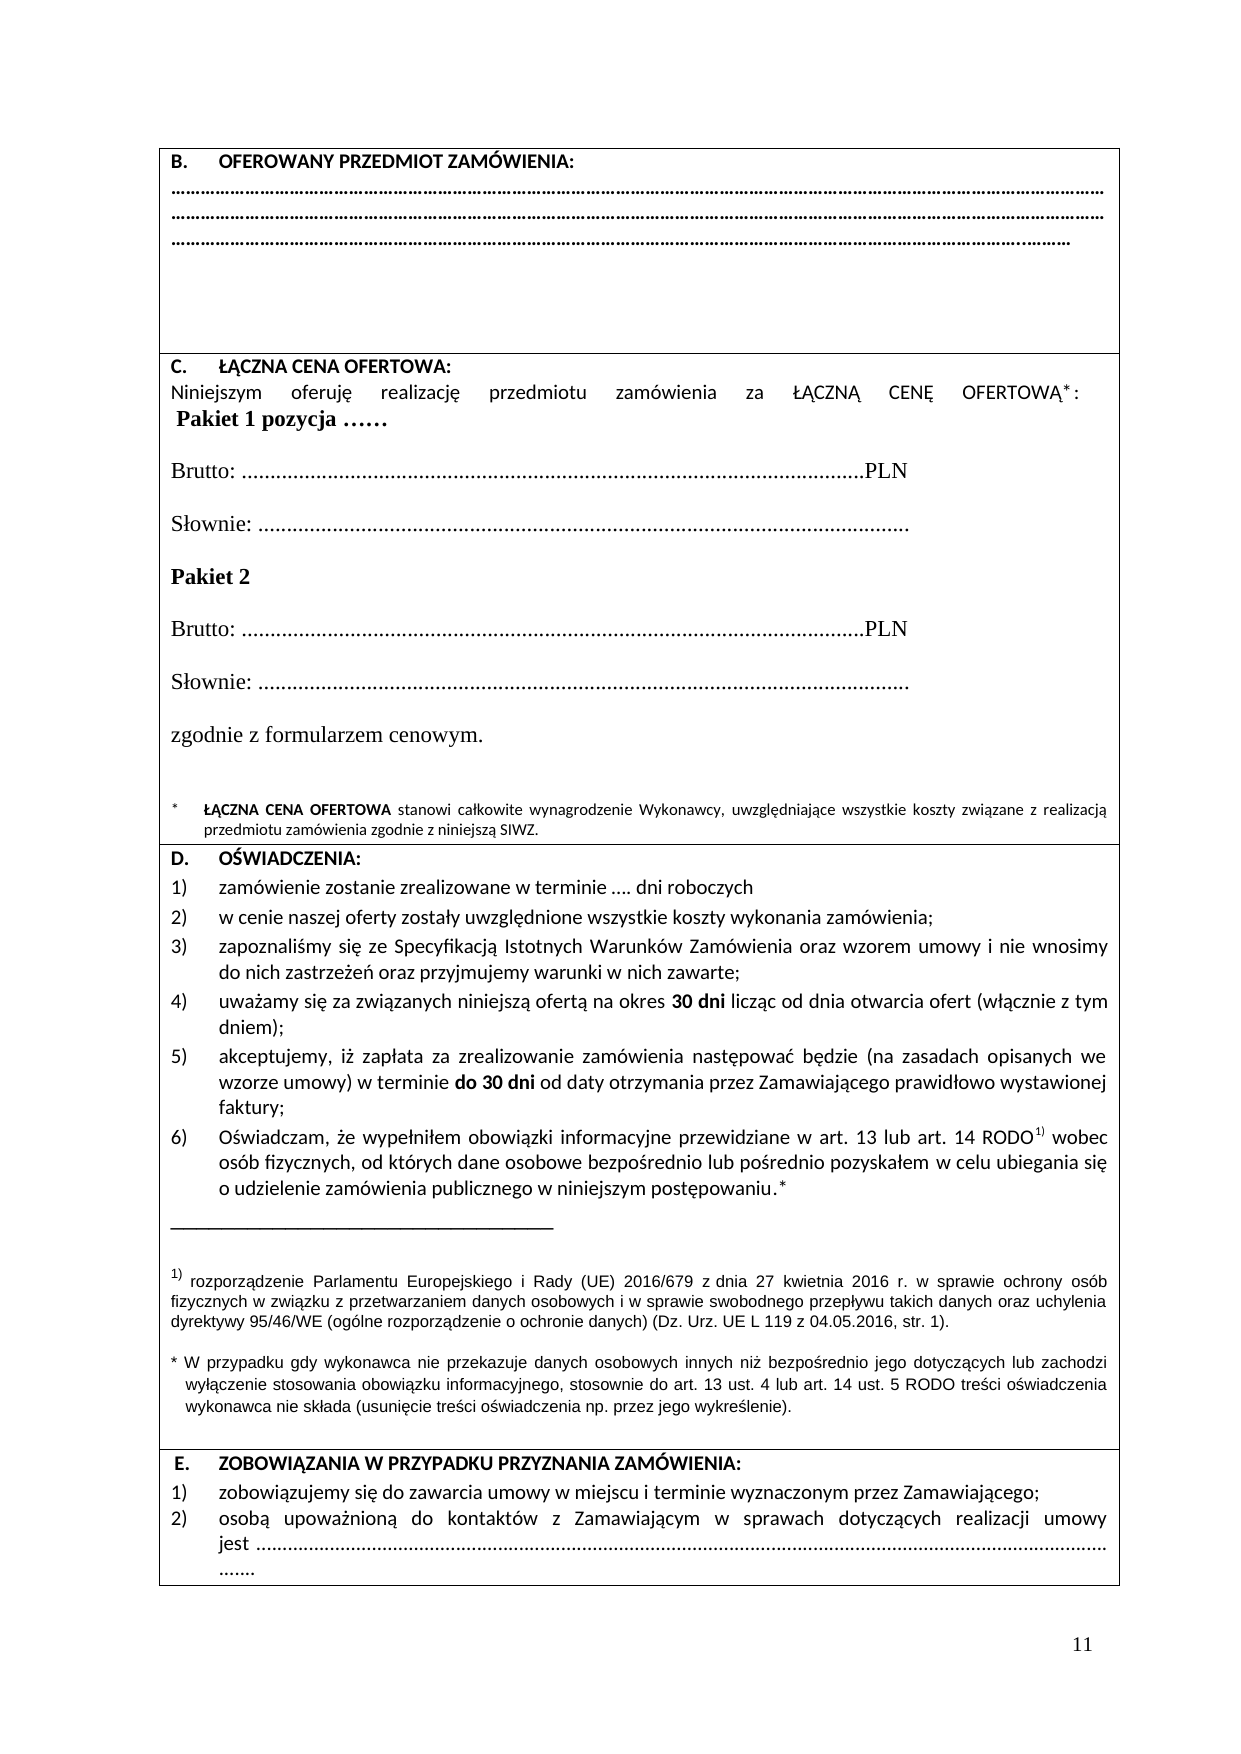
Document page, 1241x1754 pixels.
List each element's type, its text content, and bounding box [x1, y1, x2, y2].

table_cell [160, 1450, 1119, 1585]
table_cell ŁĄCZNA CENA OFERTOWA: Niniejszym oferuję realizację przedmiotu zamówienia za ŁĄCZNĄ CENĘ OFERTOWĄ***nia za ŁĄCZNĄ CENĘ OFERTOWĄ**riumma w rozdziale III SIWZmacją o podstawie do dysponowania tymi osobami, konania zamówienia, a: Pakiet 1 pozycja …… Brutto: .............................................................................................................PLN Słownie: .................................................................................................................. Pakiet 2 Brutto: .............................................................................................................PLN Słownie: .................................................................................................................. zgodnie z formularzem cenowym. * ŁĄCZNA CENA OFERTOWA stanowi całkowite wynagrodzenie Wykonawcy, uwzględniające wszystkie koszty związane z realizacją przedmiotu zamówienia zgodnie z niniejszą SIWZ. [160, 354, 1119, 844]
table_cell OFEROWANY PRZEDMIOT ZAMÓWIENIA: ………………………………………………………………………………………………………………………………………………………………………………………………………………………………………………………………………………………………………………………………………………………………………………………………………………………………………………………………………………………………………..……… [160, 149, 1119, 353]
table_cell OŚWIADCZENIA: zamówienie zostanie zrealizowane w terminie …. dni roboczych w cenie naszej oferty zostały uwzględnione wszystkie koszty wykonania zamówienia; zapoznaliśmy się ze Specyfikacją Istotnych Warunków Zamówienia oraz wzorem umowy i nie wnosimy do nich zastrzeżeń oraz przyjmujemy warunki w nich zawarte; uważamy się za związanych niniejszą ofertą na okres 30 dni licząc od dnia otwarcia ofert (włącznie z tym dniem); akceptujemy, iż zapłata za zrealizowanie zamówienia następować będzie (na zasadach opisanych we wzorze umowy) w terminie do 30 dni od daty otrzymania przez Zamawiającego prawidłowo wystawionej faktury; Oświadczam, że wypełniłem obowiązki informacyjne przewidziane w art. 13 lub art. 14 RODO1) wobec osób fizycznych, od których dane osobowe bezpośrednio lub pośrednio pozyskałem w celu ubiegania się o udzielenie zamówienia publicznego w niniejszym postępowaniu.* ______________________________ 1) rozporządzenie Parlamentu Europejskiego i Rady (UE) 2016/679 z dnia 27 kwietnia 2016 r. w sprawie ochrony osób fizycznych w związku z przetwarzaniem danych osobowych i w sprawie swobodnego przepływu takich danych oraz uchylenia dyrektywy 95/46/WE (ogólne rozporządzenie o ochronie danych) (Dz. Urz. UE L 119 z 04.05.2016, str. 1). * W przypadku gdy wykonawca nie przekazuje danych osobowych innych niż bezpośrednio jego dotyczących lub zachodzi wyłączenie stosowania obowiązku informacyjnego, stosownie do art. 13 ust. 4 lub art. 14 ust. 5 RODO treści oświadczenia wykonawca nie składa (usunięcie treści oświadczenia np. przez jego wykreślenie). [160, 845, 1119, 1449]
